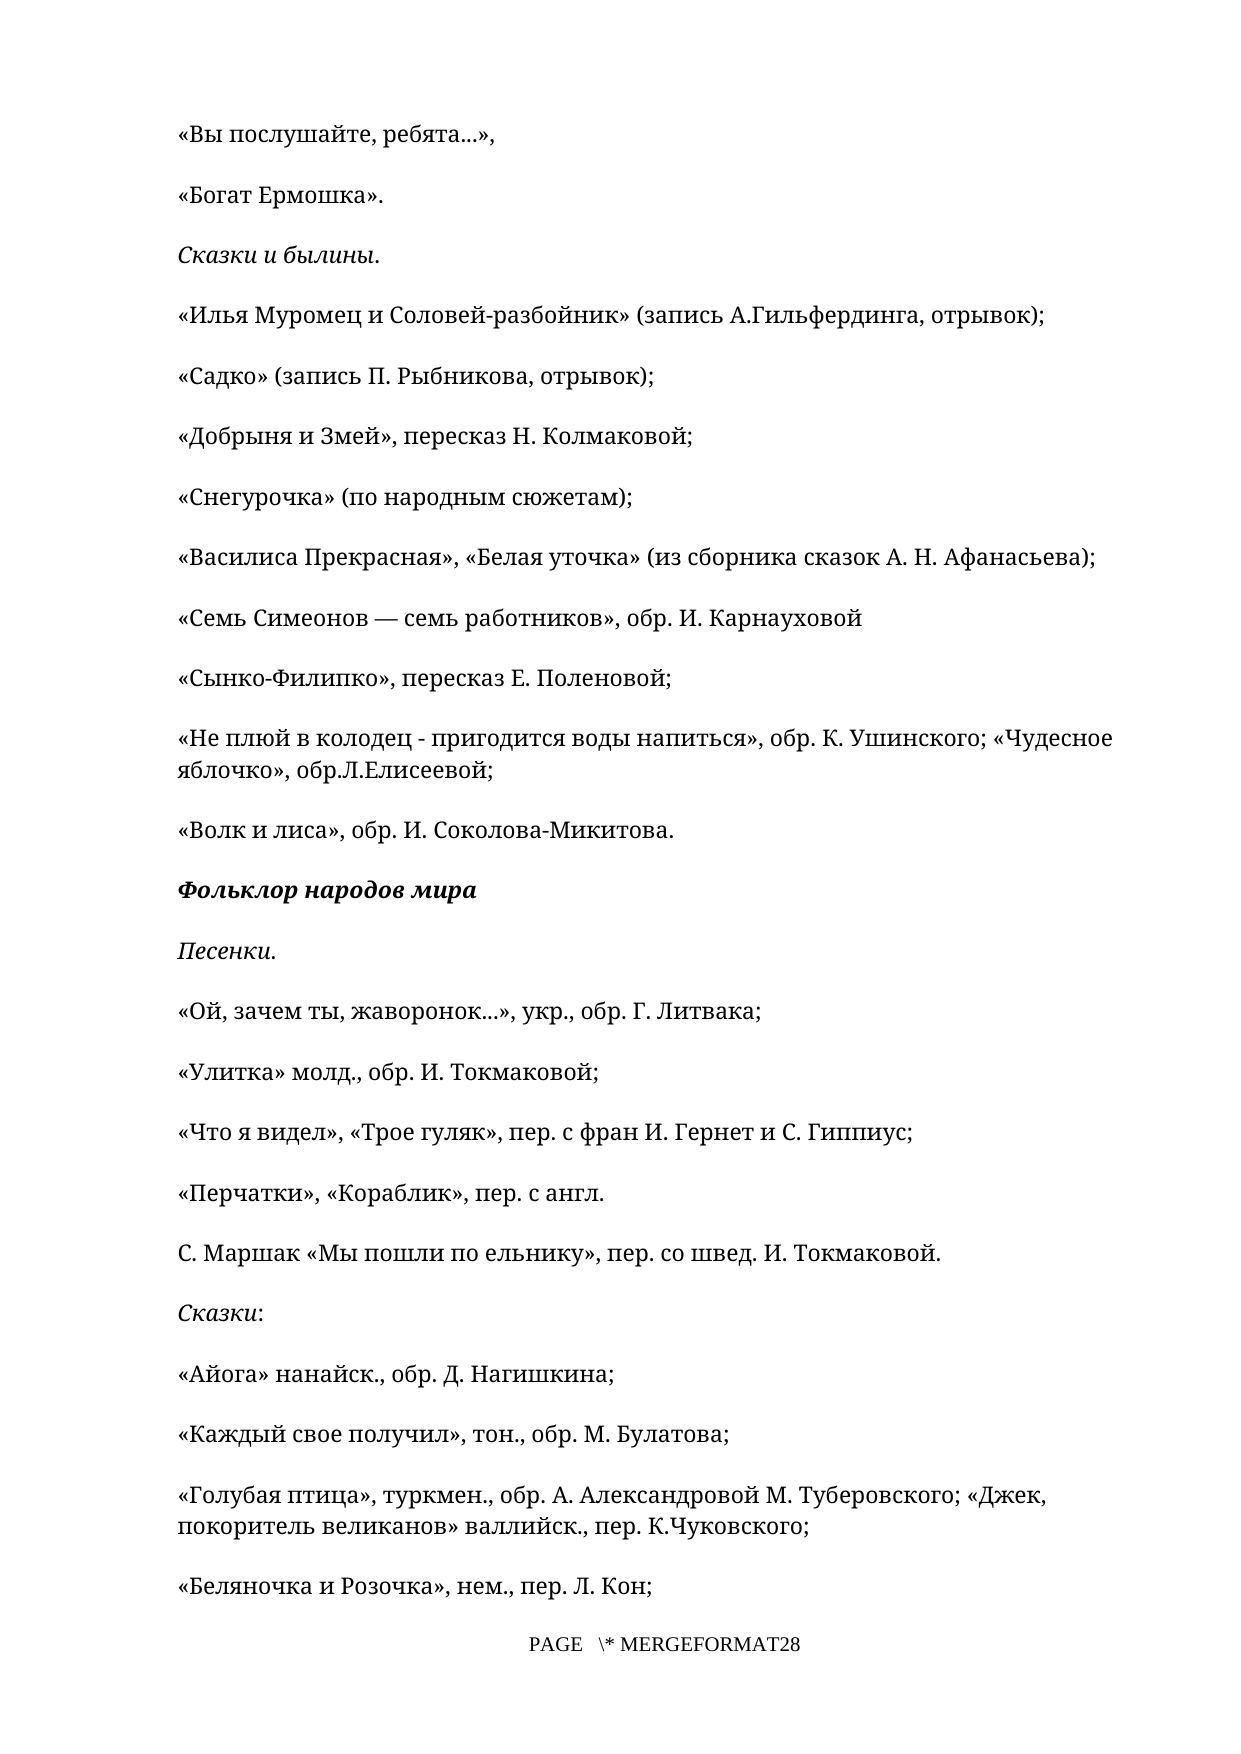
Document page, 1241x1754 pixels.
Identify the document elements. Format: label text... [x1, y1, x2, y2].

text «Семь Симеонов — семь работников», обр. И. Карнауховой [177, 601, 1152, 633]
text Фольклор народов мира [177, 874, 1152, 906]
text «Не плюй в колодец - пригодится воды напиться», обр. К. Ушинского; «Чудесное яблочко», обр.Л.Елисеевой; [177, 722, 1152, 785]
text «Перчатки», «Кораблик», пер. с англ. [177, 1176, 1152, 1208]
text «Улитка» молд., обр. И. Токмаковой; [177, 1056, 1152, 1087]
text «Богат Ермошка». [177, 178, 1152, 210]
text «Вы послушайте, ребята...», [177, 118, 1152, 149]
text «Добрыня и Змей», пересказ Н. Колмаковой; [177, 420, 1152, 451]
text Сказки и былины. [177, 239, 1152, 270]
text «Илья Муромец и Соловей-разбойник» (запись А.Гильфердинга, отрывок); [177, 299, 1152, 331]
text Песенки. [177, 935, 1152, 966]
text Сказки: [177, 1297, 1152, 1328]
text «Беляночка и Розочка», нем., пер. Л. Кон; [177, 1570, 1152, 1601]
text «Ой, зачем ты, жаворонок...», укр., обр. Г. Литвака; [177, 995, 1152, 1026]
text «Айога» нанайск., обр. Д. Нагишкина; [177, 1358, 1152, 1389]
text «Каждый свое получил», тон., обр. М. Булатова; [177, 1418, 1152, 1449]
text «Волк и лиса», обр. И. Соколова-Микитова. [177, 814, 1152, 845]
text С. Mapшак «Мы пошли по ельнику», пер. со швед. И. Токмаковой. [177, 1237, 1152, 1268]
text «Василиса Прекрасная», «Белая уточка» (из сборника сказок А. Н. Афанасьева); [177, 541, 1152, 572]
text «Сынко-Филипко», пересказ Е. Поленовой; [177, 662, 1152, 693]
text «Голубая птица», туркмен., обр. А. Александровой М. Туберовского; «Джек, покоритель великанов» валлийск., пер. К.Чуковского; [177, 1478, 1152, 1541]
text «Снегурочка» (по народным сюжетам); [177, 481, 1152, 512]
text «Что я видел», «Трое гуляк», пер. с фран И. Гернет и С. Гиппиус; [177, 1116, 1152, 1147]
text «Садко» (запись П. Рыбникова, отрывок); [177, 360, 1152, 391]
